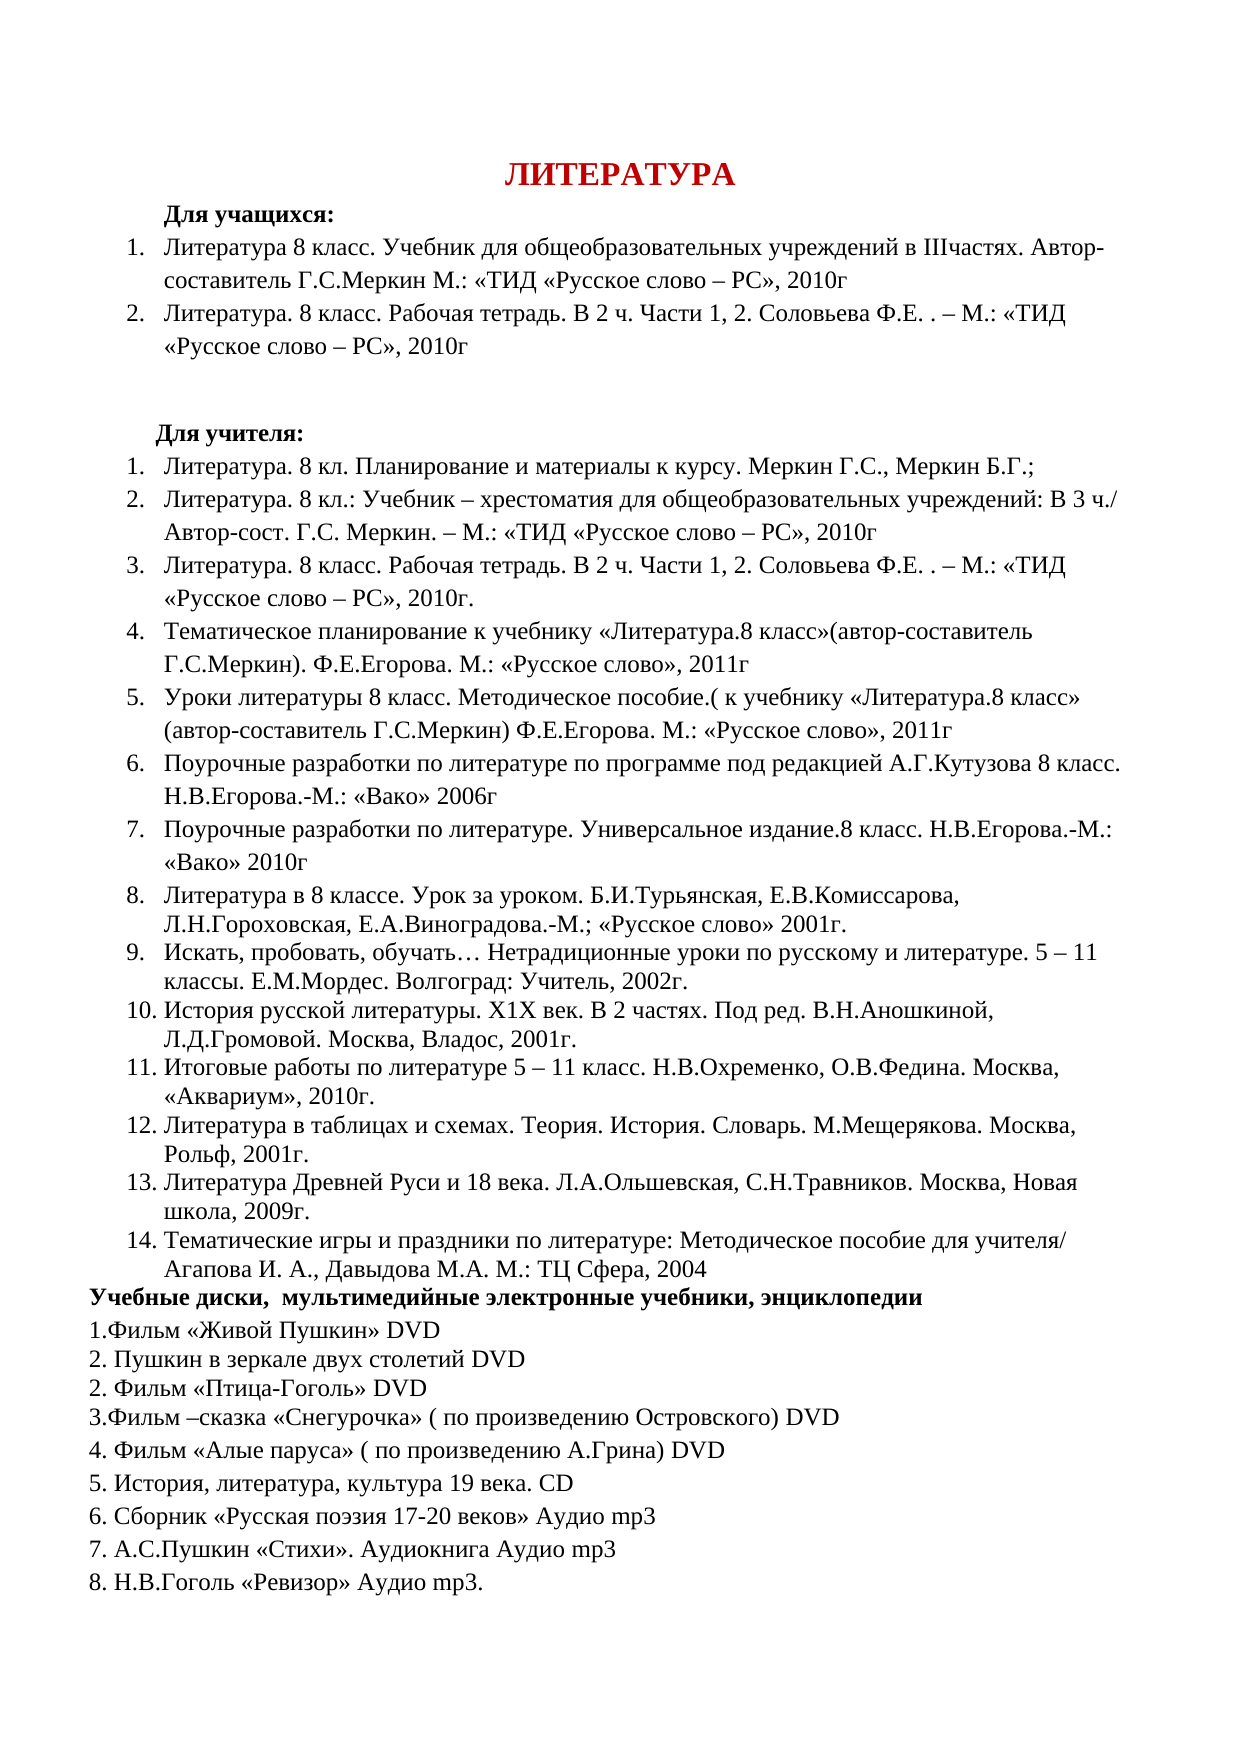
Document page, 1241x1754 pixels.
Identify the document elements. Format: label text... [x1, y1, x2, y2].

list Поурочные разработки по литературе. Универсальное издание.8 класс. Н.В.Егорова.-М.: «Вако» 2010г [126, 814, 1152, 876]
text 3.Фильм –сказка «Снегурочка» ( по произведению Островского) DVD [89, 1402, 1152, 1431]
text 6. Сборник «Русская поэзия 17-20 веков» Аудио mp3 [89, 1501, 1152, 1529]
list Литература в таблицах и схемах. Теория. История. Словарь. М.Мещерякова. Москва, Рольф, 2001г. [126, 1110, 1152, 1167]
text 7. А.С.Пушкин «Стихи». Аудиокнига Аудио mp3 [89, 1534, 1152, 1563]
text Учебные диски, мультимедийные электронные учебники, энциклопедии [89, 1282, 1152, 1311]
text 5. История, литература, культура 19 века. CD [89, 1468, 1152, 1497]
list Уроки литературы 8 класс. Методическое пособие.( к учебнику «Литература.8 класс» (автор-составитель Г.С.Меркин) Ф.Е.Егорова. М.: «Русское слово», 2011г [126, 682, 1152, 744]
list Тематическое планирование к учебнику «Литература.8 класс»(автор-составитель Г.С.Меркин). Ф.Е.Егорова. М.: «Русское слово», 2011г [126, 616, 1152, 678]
list Искать, пробовать, обучать… Нетрадиционные уроки по русскому и литературе. 5 – 11 классы. Е.М.Мордес. Волгоград: Учитель, 2002г. [126, 937, 1152, 995]
list История русской литературы. Х1Х век. В 2 частях. Под ред. В.Н.Аношкиной, Л.Д.Громовой. Москва, Владос, 2001г. [126, 995, 1152, 1052]
text 4. Фильм «Алые паруса» ( по произведению А.Грина) DVD [89, 1435, 1152, 1463]
list Литература. 8 кл. Планирование и материалы к курсу. Меркин Г.С., Меркин Б.Г.; [126, 451, 1152, 479]
list Тематические игры и праздники по литературе: Методическое пособие для учителя/ Агапова И. А., Давыдова М.А. М.: ТЦ Сфера, 2004 [126, 1225, 1152, 1282]
text 2. Фильм «Птица-Гоголь» DVD [89, 1373, 1152, 1402]
list Литература. 8 класс. Рабочая тетрадь. В 2 ч. Части 1, 2. Соловьева Ф.Е. . – М.: «ТИД «Русское слово – РС», 2010г. [126, 550, 1152, 612]
list Литература. 8 класс. Рабочая тетрадь. В 2 ч. Части 1, 2. Соловьева Ф.Е. . – М.: «ТИД «Русское слово – РС», 2010г [126, 298, 1152, 359]
text Для учащихся: [89, 199, 1152, 227]
list Литература в 8 классе. Урок за уроком. Б.И.Турьянская, Е.В.Комиссарова, Л.Н.Гороховская, Е.А.Виноградова.-М.; «Русское слово» 2001г. [126, 880, 1152, 937]
text 8. Н.В.Гоголь «Ревизор» Аудио mp3. [89, 1567, 1152, 1596]
list Поурочные разработки по литературе по программе под редакцией А.Г.Кутузова 8 класс. Н.В.Егорова.-М.: «Вако» 2006г [126, 748, 1152, 810]
list Литература 8 класс. Учебник для общеобразовательных учреждений в IIIчастях. Автор-составитель Г.С.Меркин М.: «ТИД «Русское слово – РС», 2010г [126, 232, 1152, 293]
text 2. Пушкин в зеркале двух столетий DVD [89, 1344, 1152, 1373]
text 1.Фильм «Живой Пушкин» DVD [89, 1316, 1152, 1344]
list Литература Древней Руси и 18 века. Л.А.Ольшевская, С.Н.Травников. Москва, Новая школа, 2009г. [126, 1167, 1152, 1225]
list Итоговые работы по литературе 5 – 11 класс. Н.В.Охременко, О.В.Федина. Москва, «Аквариум», 2010г. [126, 1052, 1152, 1110]
text ЛИТЕРАТУРА [89, 155, 1152, 193]
list Литература. 8 кл.: Учебник – хрестоматия для общеобразовательных учреждений: В 3 ч./ Автор-сост. Г.С. Меркин. – М.: «ТИД «Русское слово – РС», 2010г [126, 484, 1152, 546]
text Для учителя: [89, 418, 1152, 446]
